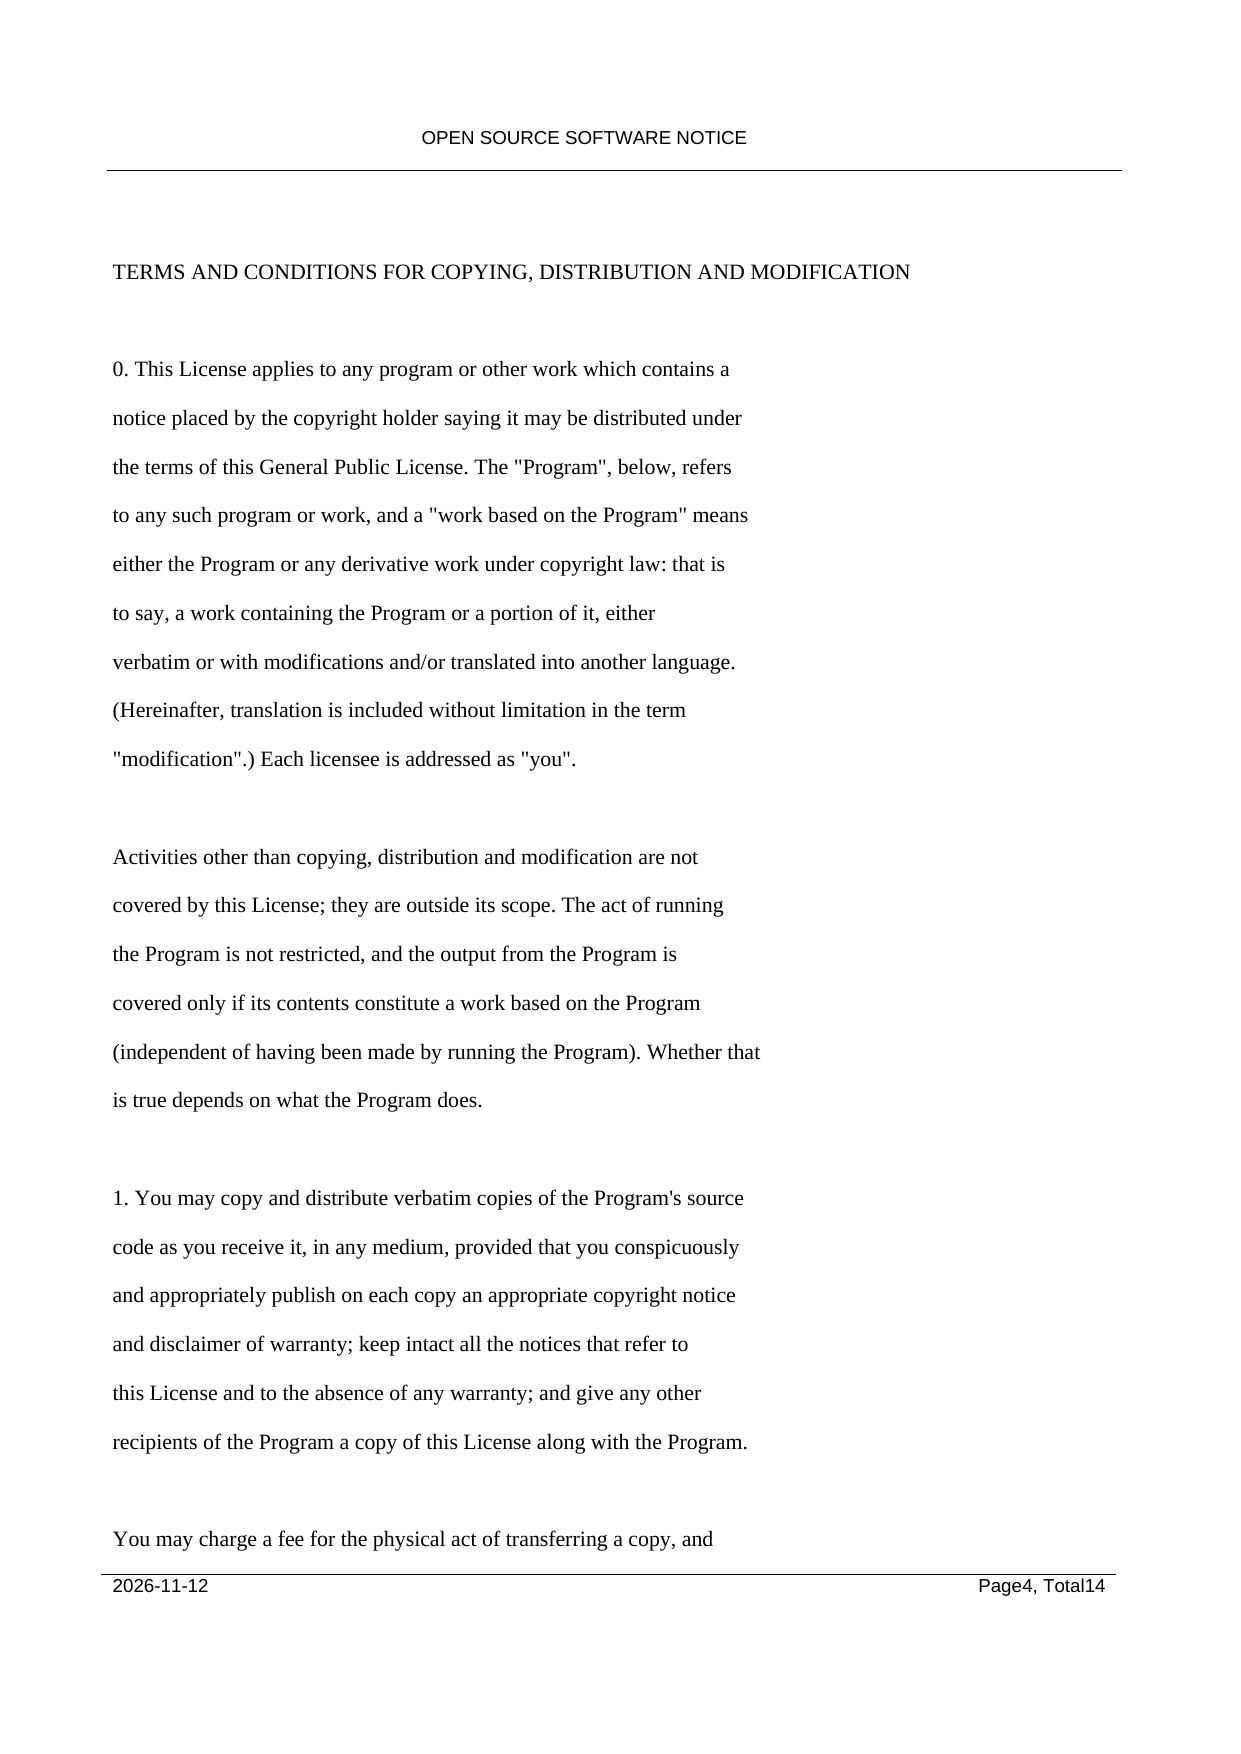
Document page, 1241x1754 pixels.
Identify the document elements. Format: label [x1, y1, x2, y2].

text [112, 206, 1128, 1555]
